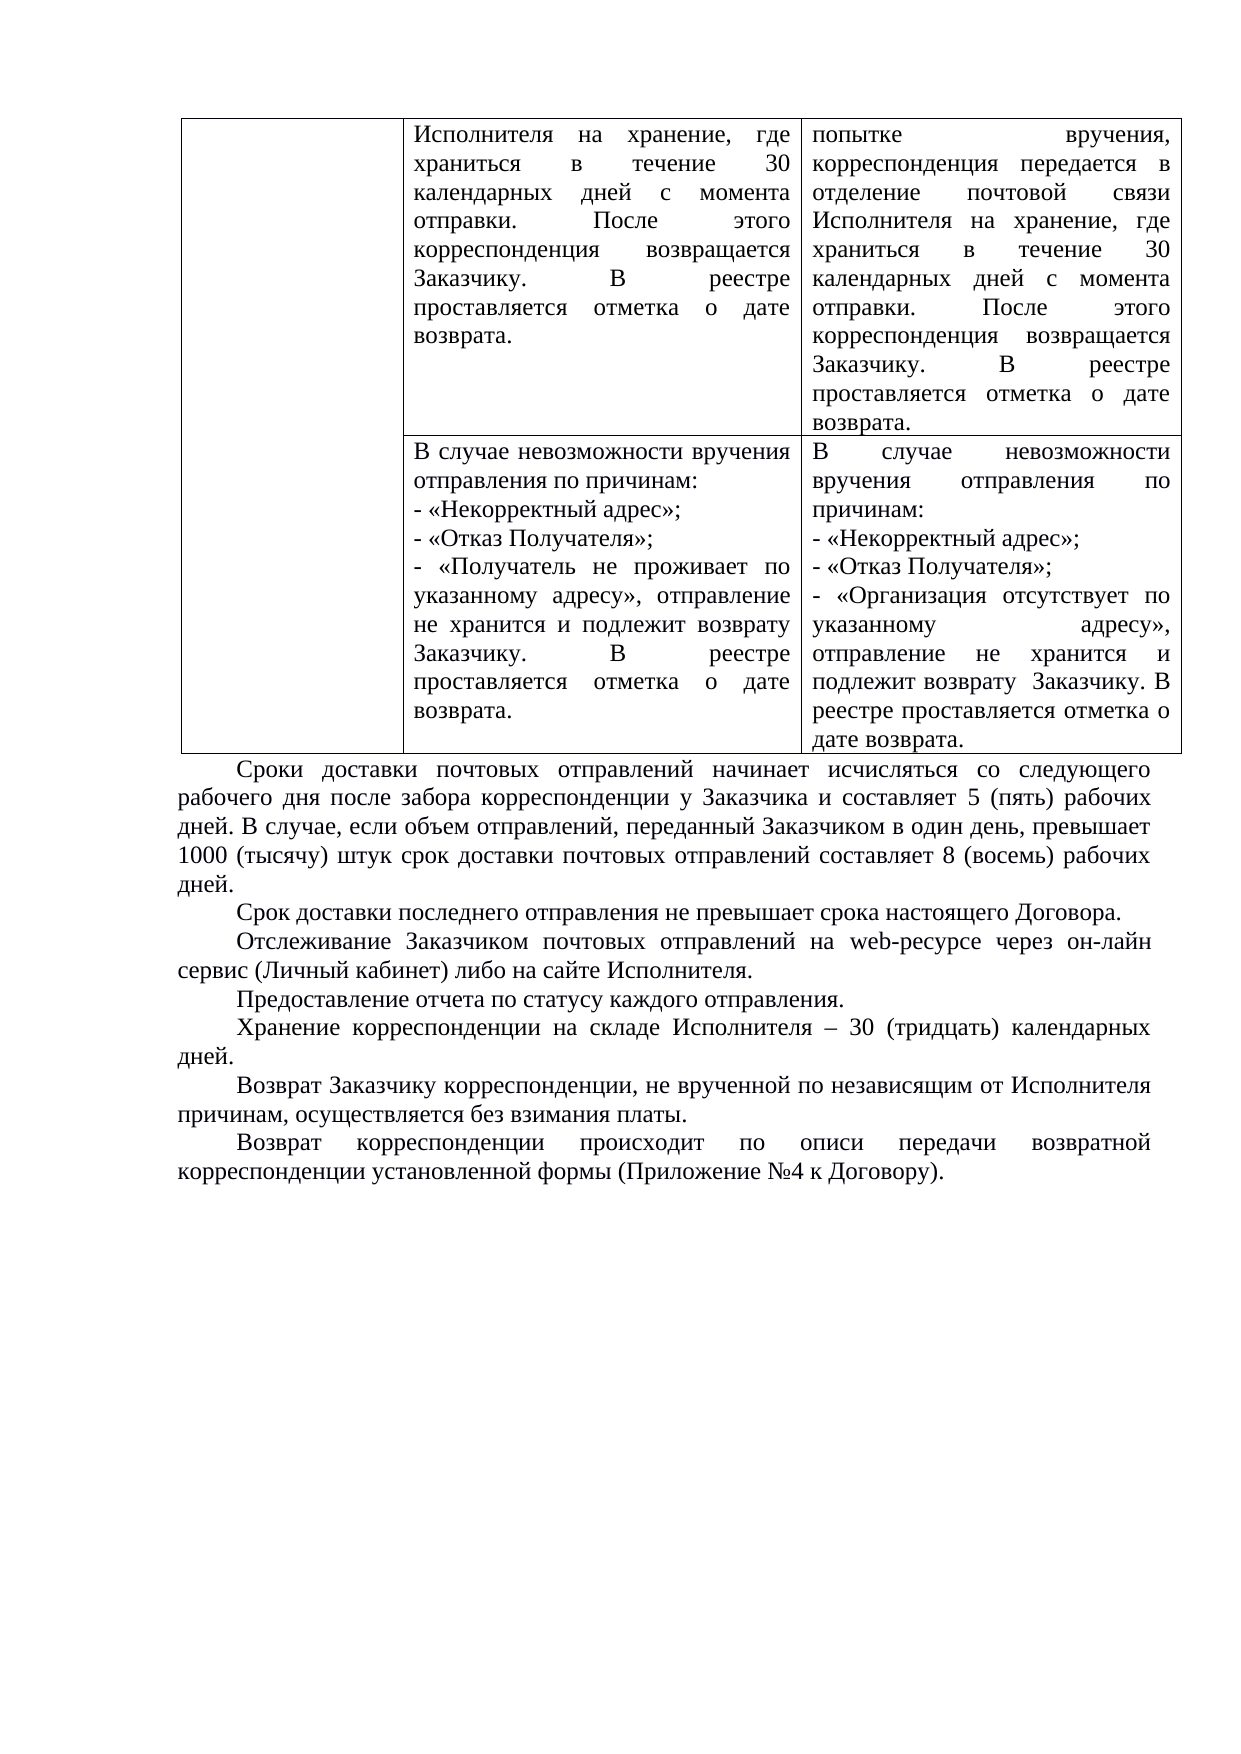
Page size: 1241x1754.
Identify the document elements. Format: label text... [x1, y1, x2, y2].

text Отслеживание Заказчиком почтовых отправлений на web-ресурсе через он-лайн сервис (Личный кабинет) либо на сайте Исполнителя. [177, 926, 1152, 984]
text Возврат Заказчику корреспонденции, не врученной по независящим от Исполнителя причинам, осуществляется без взимания платы. [177, 1070, 1152, 1127]
table_cell В случае невозможности вручения отправления по причинам: - «Некорректный адрес»; - «Отказ Получателя»; - «Организация отсутствует по указанному адресу», отправление не хранится и подлежит возврату Заказчику. В реестре проставляется отметка о дате возврата. [802, 436, 1181, 753]
text Срок доставки последнего отправления не превышает срока настоящего Договора. [177, 897, 1152, 926]
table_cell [404, 119, 801, 435]
text Предоставление отчета по статусу каждого отправления. [177, 984, 1152, 1012]
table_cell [802, 119, 1181, 435]
table_cell В случае невозможности вручения отправления по причинам: - «Некорректный адрес»; - «Отказ Получателя»; - «Получатель не проживает по указанному адресу», отправление не хранится и подлежит возврату Заказчику. В реестре проставляется отметка о дате возврата. [404, 436, 801, 753]
text Сроки доставки почтовых отправлений начинает исчисляться со следующего рабочего дня после забора корреспонденции у Заказчика и составляет 5 (пять) рабочих дней. В случае, если объем отправлений, переданный Заказчиком в один день, превышает 1000 (тысячу) штук срок доставки почтовых отправлений составляет 8 (восемь) рабочих дней. [177, 754, 1152, 897]
text Возврат корреспонденции происходит по описи передачи возвратной корреспонденции установленной формы (Приложение №4 к Договору). [177, 1127, 1152, 1185]
text Хранение корреспонденции на складе Исполнителя – 30 (тридцать) календарных дней. [177, 1012, 1152, 1070]
